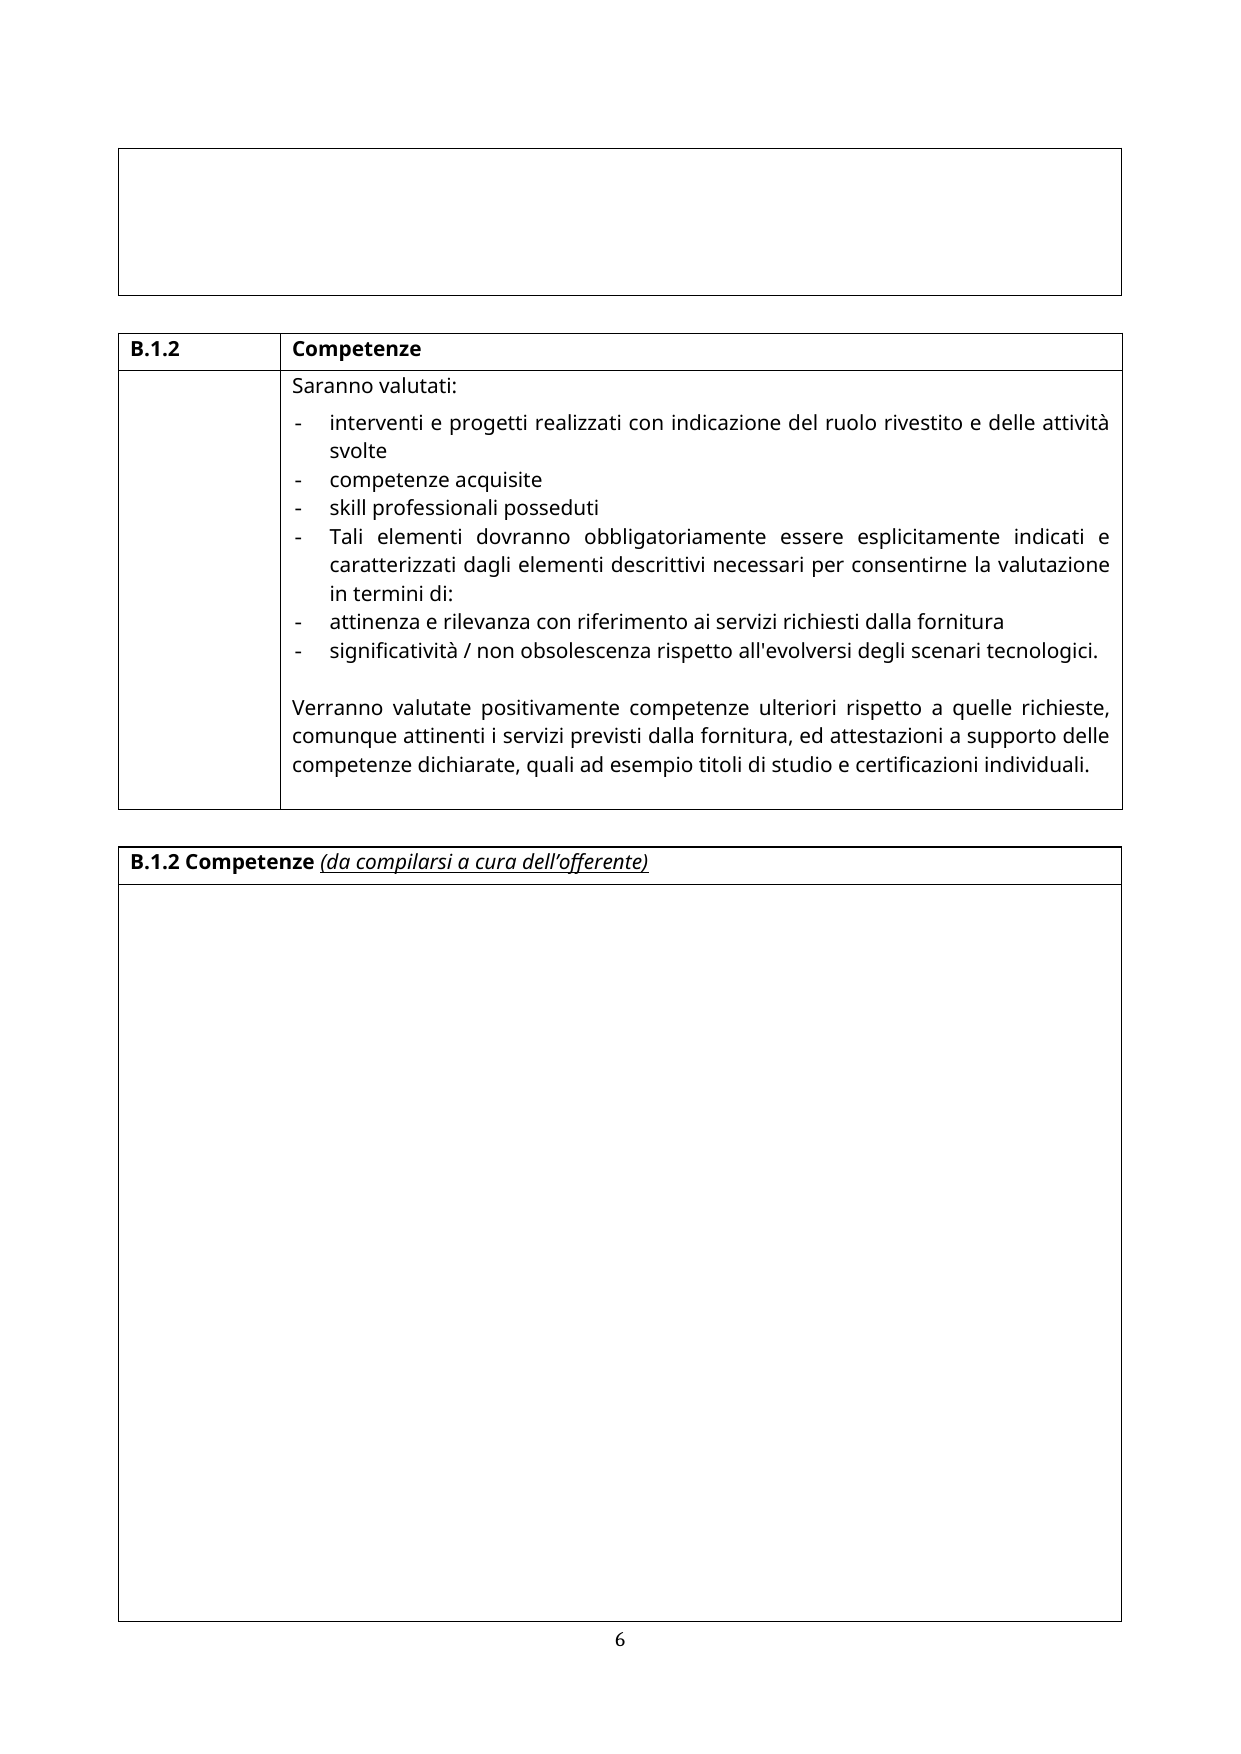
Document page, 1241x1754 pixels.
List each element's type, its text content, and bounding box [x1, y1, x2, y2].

table_cell [119, 371, 280, 808]
table_header Competenze [281, 334, 1122, 370]
table_header B.1.2 Competenze (da compilarsi a cura dell’offerente) [119, 848, 1121, 884]
table_cell Saranno valutati: interventi e progetti realizzati con indicazione del ruolo rivestito e delle attività svolte competenze acquisite skill professionali posseduti Tali elementi dovranno obbligatoriamente essere esplicitamente indicati e caratterizzati dagli elementi descrittivi necessari per consentirne la valutazione in termini di: attinenza e rilevanza con riferimento ai servizi richiesti dalla fornitura significatività / non obsolescenza rispetto all'evolversi degli scenari tecnologici. Verranno valutate positivamente competenze ulteriori rispetto a quelle richieste, comunque attinenti i servizi previsti dalla fornitura, ed attestazioni a supporto delle competenze dichiarate, quali ad esempio titoli di studio e certificazioni individuali. [281, 371, 1122, 808]
table_header B.1.2 [119, 334, 280, 370]
table_cell [119, 149, 1121, 295]
table_cell [119, 885, 1121, 1621]
